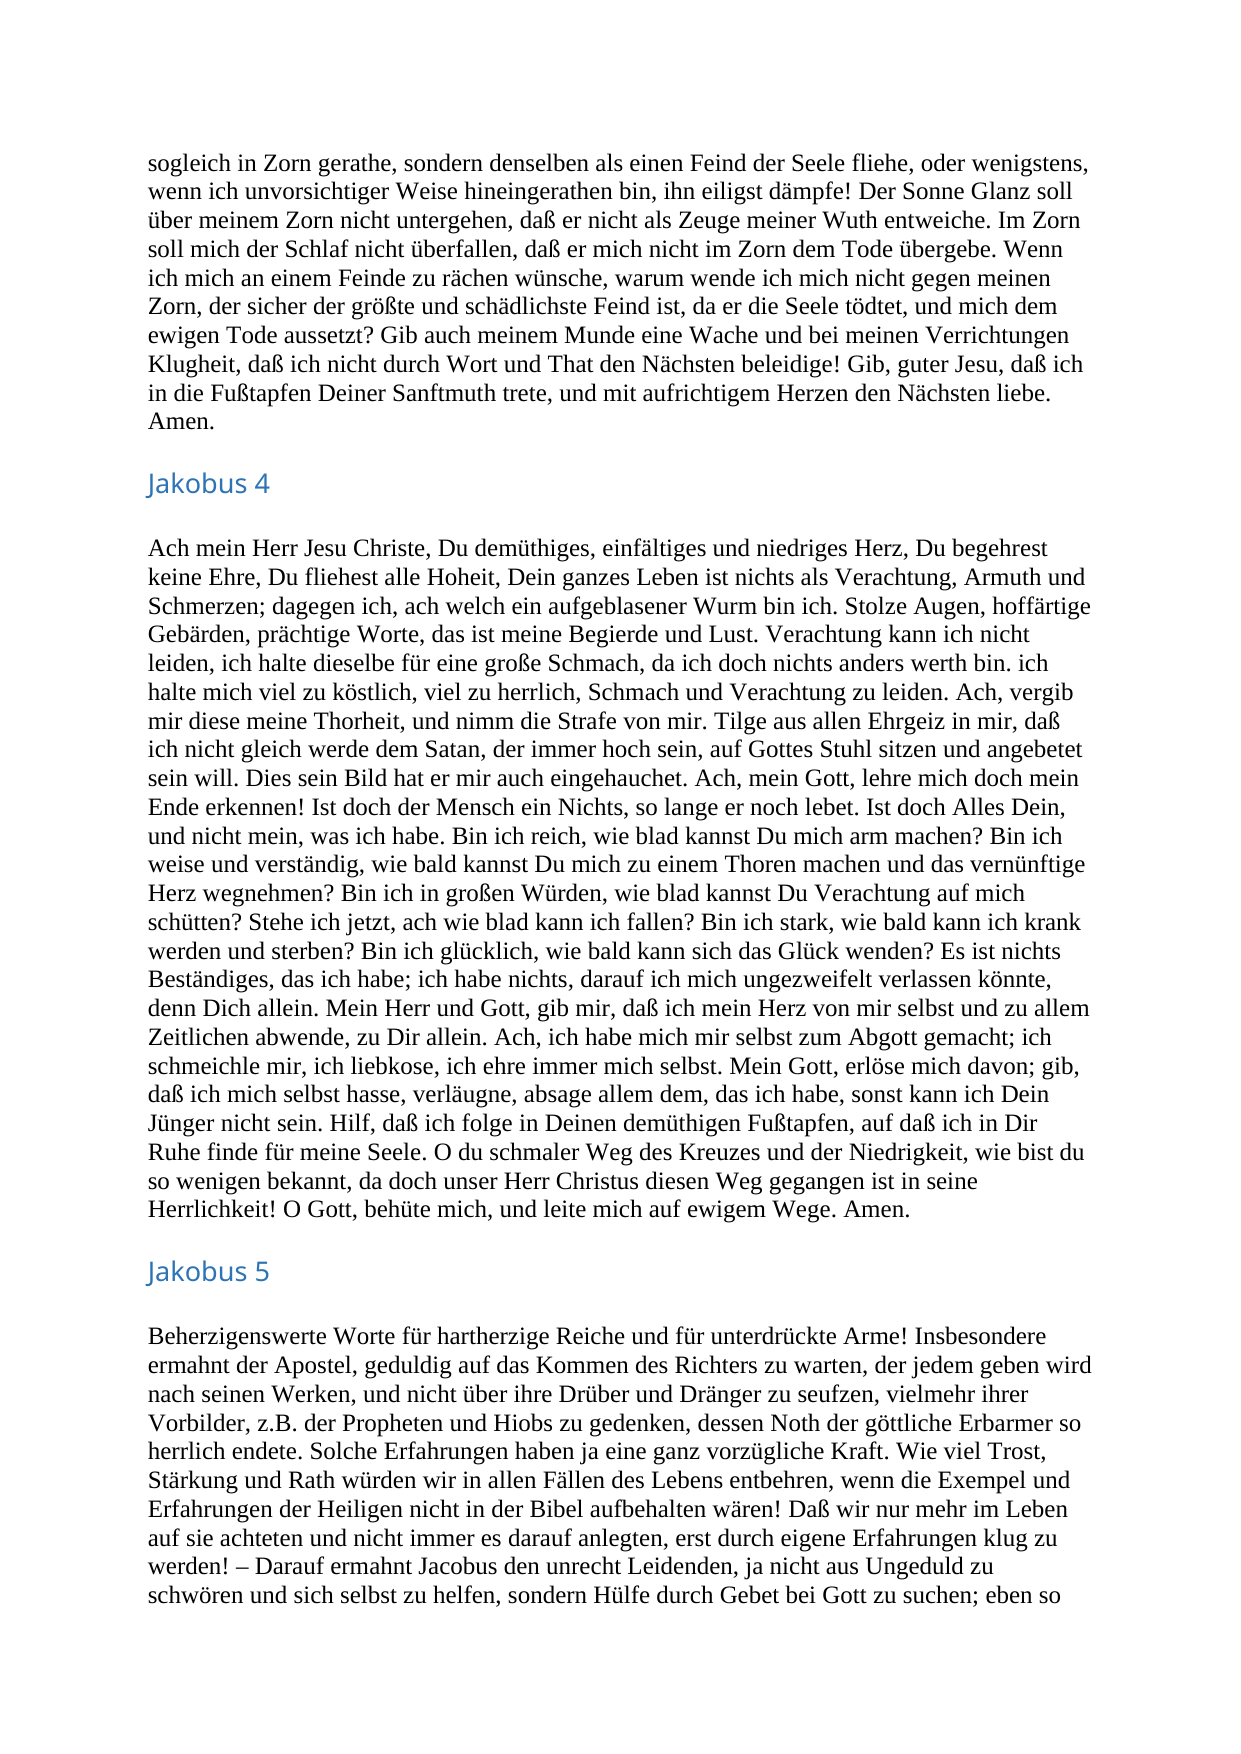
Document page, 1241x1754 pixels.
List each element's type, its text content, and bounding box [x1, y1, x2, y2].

text Ach mein Herr Jesu Christe, Du demüthiges, einfältiges und niedriges Herz, Du begehrest keine Ehre, Du fliehest alle Hoheit, Dein ganzes Leben ist nichts als Verachtung, Armuth und Schmerzen; dagegen ich, ach welch ein aufgeblasener Wurm bin ich. Stolze Augen, hoffärtige Gebärden, prächtige Worte, das ist meine Begierde und Lust. Verachtung kann ich nicht leiden, ich halte dieselbe für eine große Schmach, da ich doch nichts anders werth bin. ich halte mich viel zu köstlich, viel zu herrlich, Schmach und Verachtung zu leiden. Ach, vergib mir diese meine Thorheit, und nimm die Strafe von mir. Tilge aus allen Ehrgeiz in mir, daß ich nicht gleich werde dem Satan, der immer hoch sein, auf Gottes Stuhl sitzen und angebetet sein will. Dies sein Bild hat er mir auch eingehauchet. Ach, mein Gott, lehre mich doch mein Ende erkennen! Ist doch der Mensch ein Nichts, so lange er noch lebet. Ist doch Alles Dein, und nicht mein, was ich habe. Bin ich reich, wie blad kannst Du mich arm machen? Bin ich weise und verständig, wie bald kannst Du mich zu einem Thoren machen und das vernünftige Herz wegnehmen? Bin ich in großen Würden, wie blad kannst Du Verachtung auf mich schütten? Stehe ich jetzt, ach wie blad kann ich fallen? Bin ich stark, wie bald kann ich krank werden und sterben? Bin ich glücklich, wie bald kann sich das Glück wenden? Es ist nichts Beständiges, das ich habe; ich habe nichts, darauf ich mich ungezweifelt verlassen könnte, denn Dich allein. Mein Herr und Gott, gib mir, daß ich mein Herz von mir selbst und zu allem Zeitlichen abwende, zu Dir allein. Ach, ich habe mich mir selbst zum Abgott gemacht; ich schmeichle mir, ich liebkose, ich ehre immer mich selbst. Mein Gott, erlöse mich davon; gib, daß ich mich selbst hasse, verläugne, absage allem dem, das ich habe, sonst kann ich Dein Jünger nicht sein. Hilf, daß ich folge in Deinen demüthigen Fußtapfen, auf daß ich in Dir Ruhe finde für meine Seele. O du schmaler Weg des Kreuzes und der Niedrigkeit, wie bist du so wenigen bekannt, da doch unser Herr Christus diesen Weg gegangen ist in seine Herrlichkeit! O Gott, behüte mich, und leite mich auf ewigem Wege. Amen. [148, 533, 1093, 1223]
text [148, 1321, 1093, 1609]
subtitle Jakobus 5 [148, 1252, 1093, 1289]
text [148, 148, 1093, 435]
subtitle Jakobus 4 [148, 464, 1093, 501]
